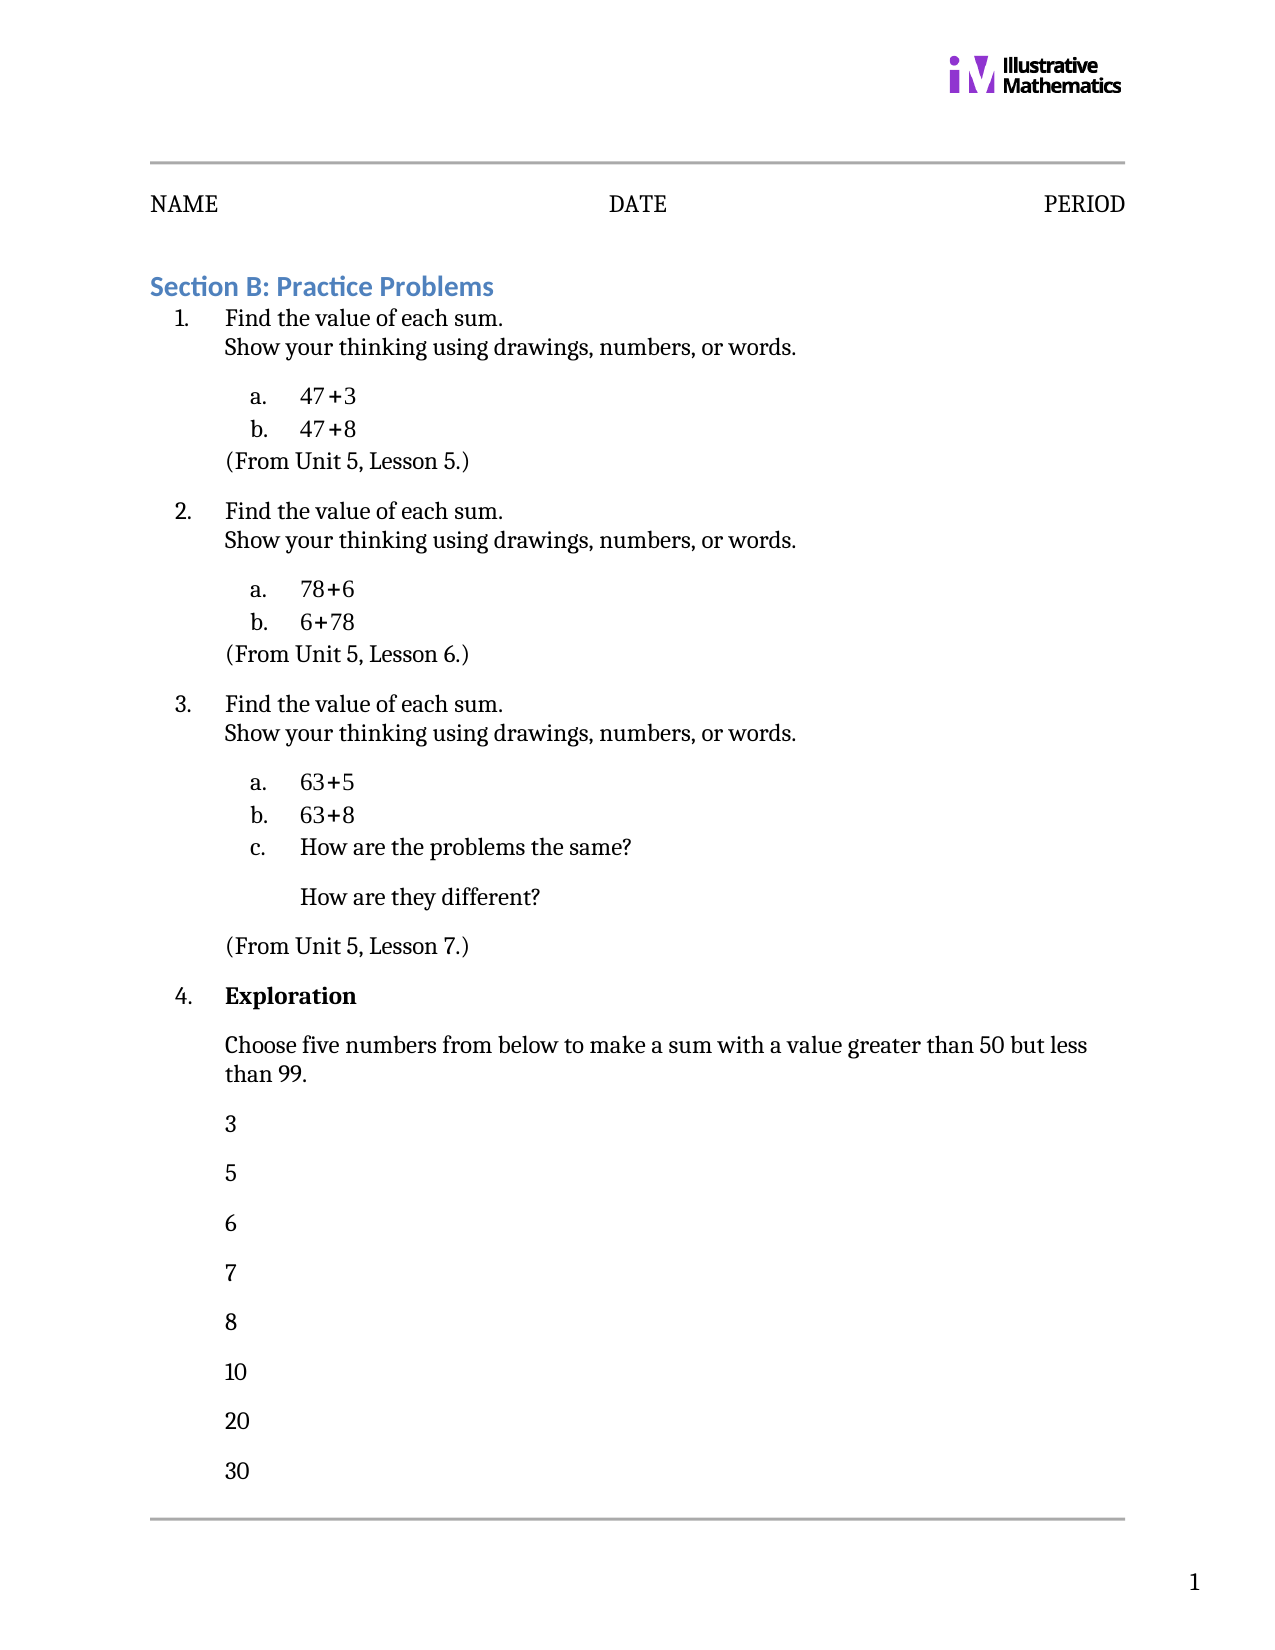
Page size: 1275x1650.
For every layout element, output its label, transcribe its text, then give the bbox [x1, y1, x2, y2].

list Exploration [175, 982, 1125, 1011]
list How are they different? [250, 883, 1125, 911]
list 7 [175, 1258, 1125, 1287]
list 10 [175, 1358, 1125, 1386]
subtitle Section B: Practice Problems [150, 268, 1125, 304]
list Find the value of each sum. Show your thinking using drawings, numbers, or words. [175, 497, 1125, 554]
list 5 [175, 1159, 1125, 1188]
picture [949, 55, 1121, 93]
list Find the value of each sum. Show your thinking using drawings, numbers, or words. [175, 690, 1125, 747]
list 20 [175, 1407, 1125, 1436]
list Find the value of each sum. Show your thinking using drawings, numbers, or words. [175, 304, 1125, 361]
list 8 [175, 1308, 1125, 1337]
list (From Unit 5, Lesson 5.) [175, 447, 1125, 476]
list (From Unit 5, Lesson 6.) [175, 640, 1125, 669]
list 30 [175, 1457, 1125, 1486]
list How are the problems the same? [250, 833, 1125, 862]
list 6 [175, 1209, 1125, 1238]
list Choose five numbers from below to make a sum with a value greater than 50 but less than 99. [175, 1031, 1125, 1089]
list 3 [175, 1110, 1125, 1138]
list (From Unit 5, Lesson 7.) [175, 932, 1125, 961]
